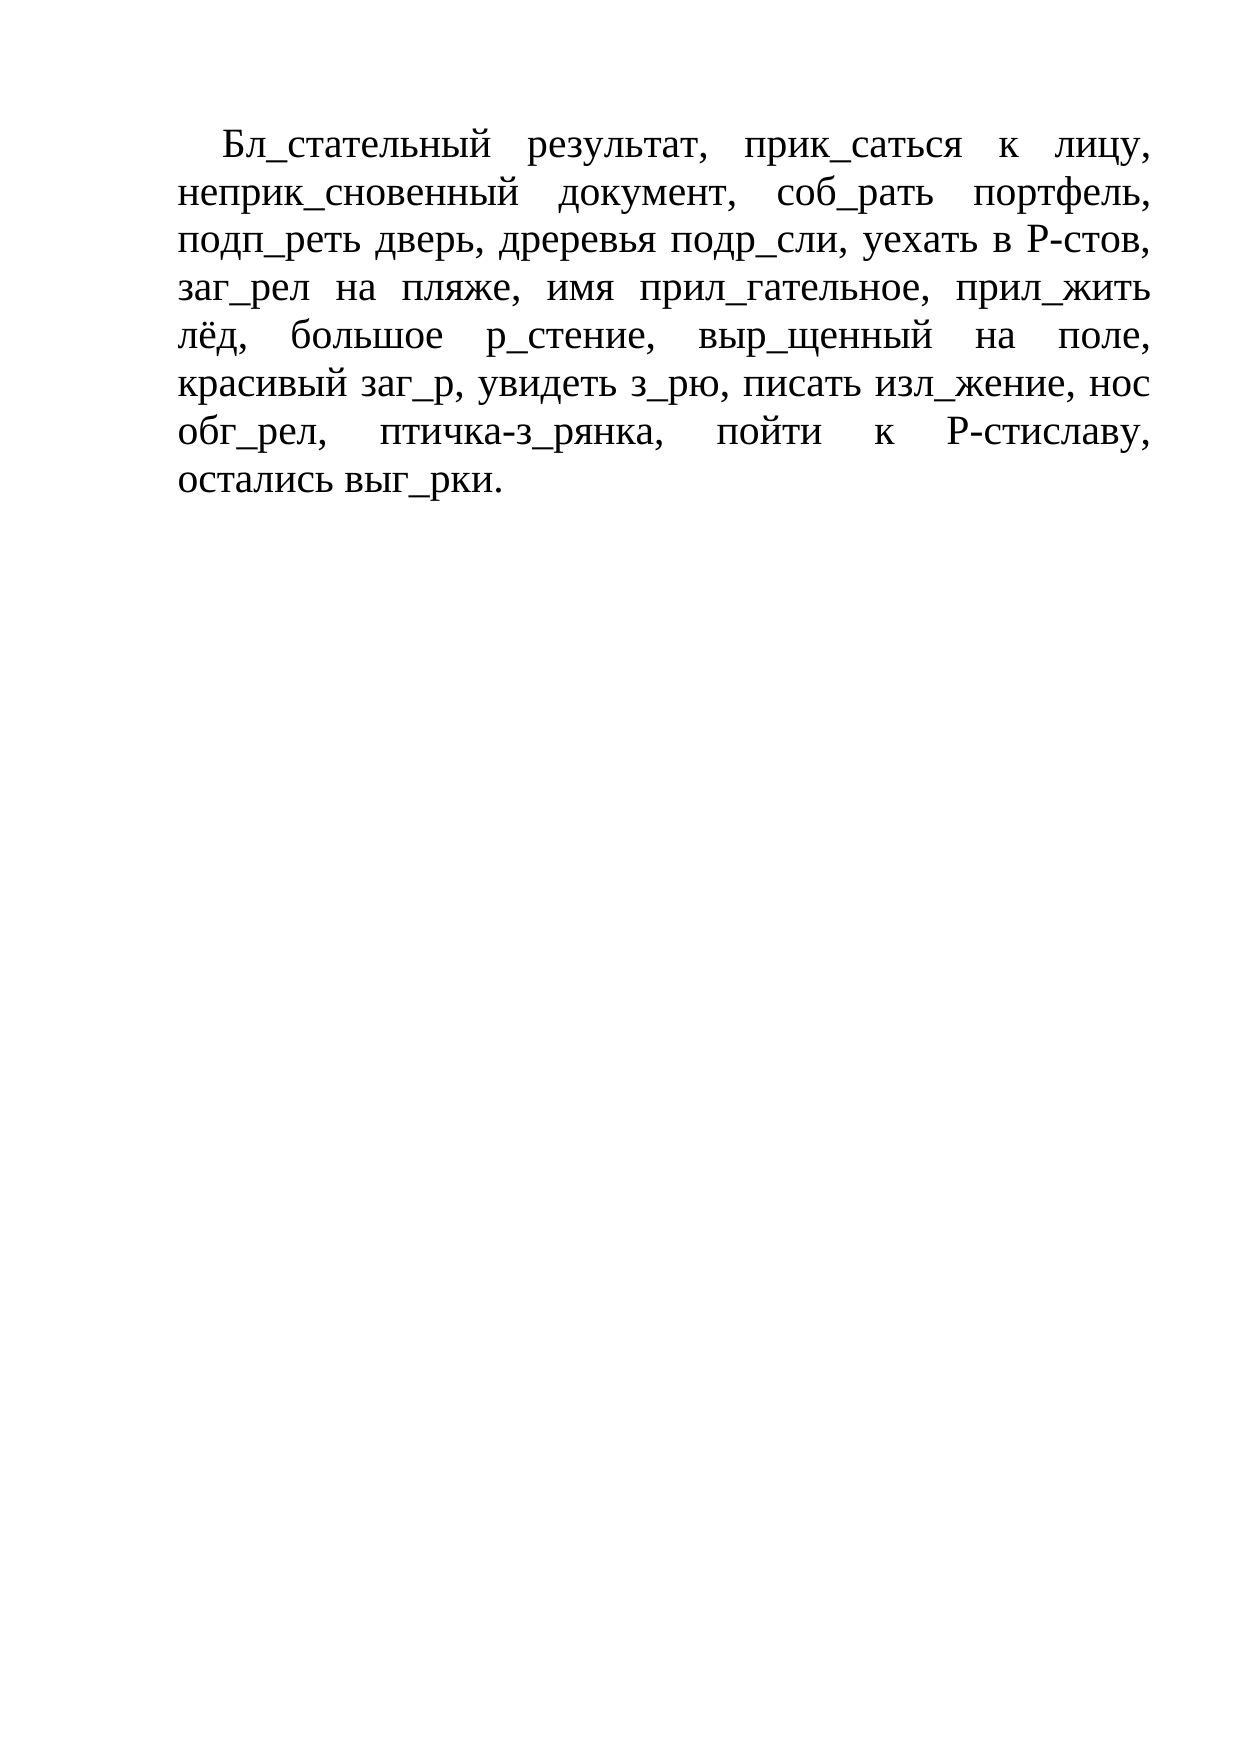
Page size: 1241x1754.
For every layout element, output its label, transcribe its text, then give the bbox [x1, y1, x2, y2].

text Бл_стательный результат, прик_саться к лицу, неприк_сновенный документ, соб_рать портфель, подп_реть дверь, дреревья подр_сли, уехать в Р-стов, заг_рел на пляже, имя прил_гательное, прил_жить лёд, большое р_стение, выр_щенный на поле, красивый заг_р, увидеть з_рю, писать изл_жение, нос обг_рел, птичка-з_рянка, пойти к Р-стиславу, остались выг_рки. [177, 118, 1152, 501]
